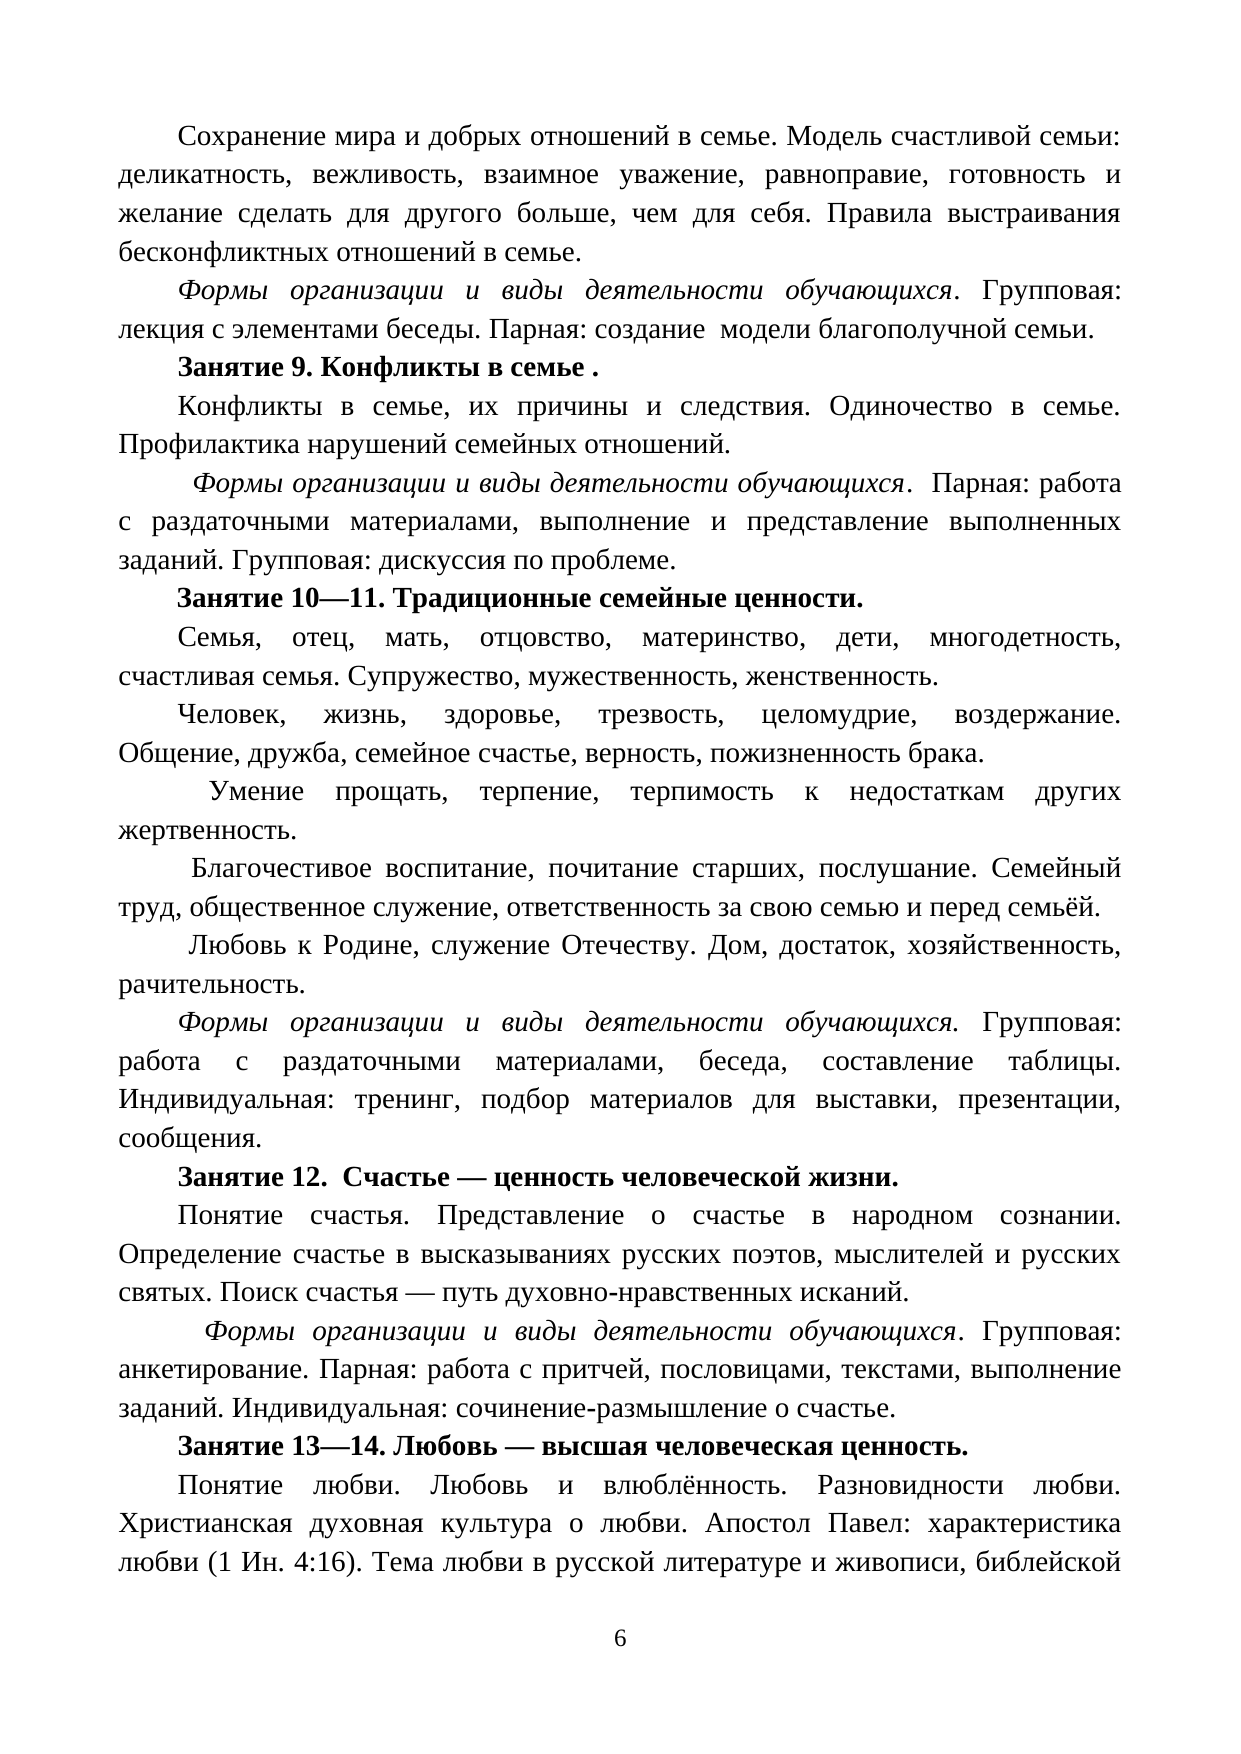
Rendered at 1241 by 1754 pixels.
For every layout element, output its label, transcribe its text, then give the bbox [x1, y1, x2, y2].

text Любовь к Родине, служение Отечеству. Дом, достаток, хозяйственность, рачительность. [118, 927, 1122, 999]
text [118, 1467, 1122, 1578]
text Сохранение мира и добрых отношений в семье. Модель счастливой семьи: деликатность, вежливость, взаимное уважение, равноправие, готовность и желание сделать для другого больше, чем для себя. Правила выстраивания бесконфликтных отношений в семье. [118, 118, 1122, 267]
text Занятие 13—14. Любовь — высшая человеческая ценность. [118, 1428, 1122, 1462]
text Понятие счастья. Представление о счастье в народном сознании. Определение счастье в высказываниях русских поэтов, мыслителей и русских святых. Поиск счастья — путь духовно-нравственных исканий. [118, 1197, 1122, 1308]
text Семья, отец, мать, отцовство, материнство, дети, многодетность, счастливая семья. Супружество, мужественность, женственность. [118, 619, 1122, 691]
text Формы организации и виды деятельности обучающихся. Групповая: лекция с элементами беседы. Парная: создание модели благополучной семьи. [118, 272, 1122, 344]
text Умение прощать, терпение, терпимость к недостаткам других жертвенность. [118, 773, 1122, 845]
text Конфликты в семье, их причины и следствия. Одиночество в семье. Профилактика нарушений семейных отношений. [118, 388, 1122, 460]
text Человек, жизнь, здоровье, трезвость, целомудрие, воздержание. Общение, дружба, семейное счастье, верность, пожизненность брака. [118, 696, 1122, 768]
text Благочестивое воспитание, почитание старших, послушание. Семейный труд, общественное служение, ответственность за свою семью и перед семьёй. [118, 850, 1122, 922]
text Занятие 12. Счастье — ценность человеческой жизни. [118, 1159, 1122, 1192]
text Формы организации и виды деятельности обучающихся. Групповая: работа с раздаточными материалами, беседа, составление таблицы. Индивидуальная: тренинг, подбор материалов для выставки, презентации, сообщения. [118, 1004, 1122, 1154]
text Занятие 9. Конфликты в семье . [118, 349, 1122, 383]
list Формы организации и виды деятельности обучающихся. Парная: работа с раздаточными материалами, выполнение и представление выполненных заданий. Групповая: дискуссия по проблеме. [118, 465, 1122, 576]
text Формы организации и виды деятельности обучающихся. Групповая: анкетирование. Парная: работа с притчей, пословицами, текстами, выполнение заданий. Индивидуальная: сочинение-размышление о счастье. [118, 1313, 1122, 1423]
text Занятие 10—11. Традиционные семейные ценности. [118, 581, 1122, 614]
